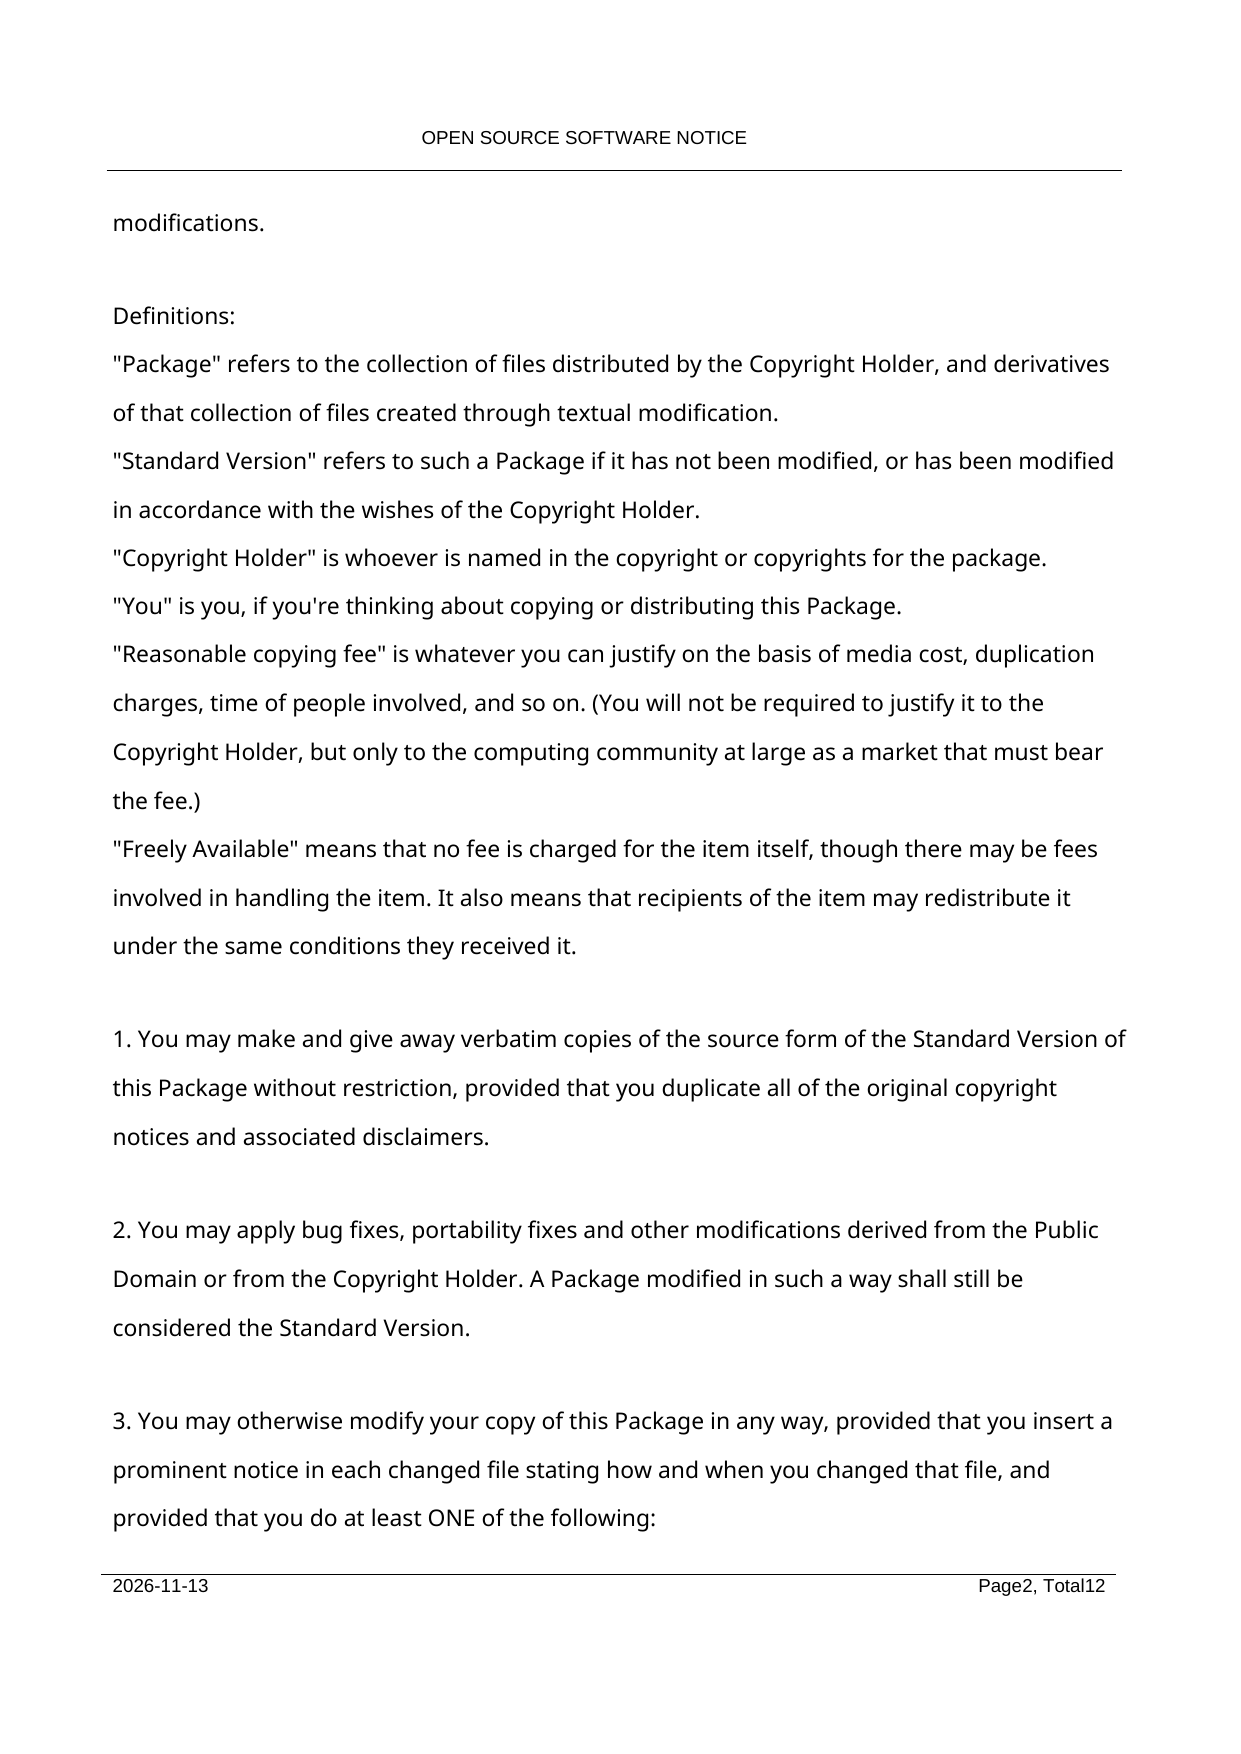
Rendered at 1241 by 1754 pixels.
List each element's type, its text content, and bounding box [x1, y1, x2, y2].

text Definitions: [112, 299, 1128, 332]
text 1. You may make and give away verbatim copies of the source form of the Standard Version of this Package without restriction, provided that you duplicate all of the original copyright notices and associated disclaimers. [112, 1023, 1128, 1153]
text "Standard Version" refers to such a Package if it has not been modified, or has been modified in accordance with the wishes of the Copyright Holder. [112, 444, 1128, 526]
text "Freely Available" means that no fee is charged for the item itself, though there may be fees involved in handling the item. It also means that recipients of the item may redistribute it under the same conditions they received it. [112, 832, 1128, 962]
text 3. You may otherwise modify your copy of this Package in any way, provided that you insert a prominent notice in each changed file stating how and when you changed that file, and provided that you do at least ONE of the following: [112, 1404, 1128, 1534]
text 2. You may apply bug fixes, portability fixes and other modifications derived from the Public Domain or from the Copyright Holder. A Package modified in such a way shall still be considered the Standard Version. [112, 1213, 1128, 1343]
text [112, 206, 1128, 239]
text "Copyright Holder" is whoever is named in the copyright or copyrights for the package. [112, 541, 1128, 574]
text "Package" refers to the collection of files distributed by the Copyright Holder, and derivatives of that collection of files created through textual modification. [112, 348, 1128, 429]
text "Reasonable copying fee" is whatever you can justify on the basis of media cost, duplication charges, time of people involved, and so on. (You will not be required to justify it to the Copyright Holder, but only to the computing community at large as a market that must bear the fee.) [112, 638, 1128, 816]
text "You" is you, if you're thinking about copying or distributing this Package. [112, 589, 1128, 622]
